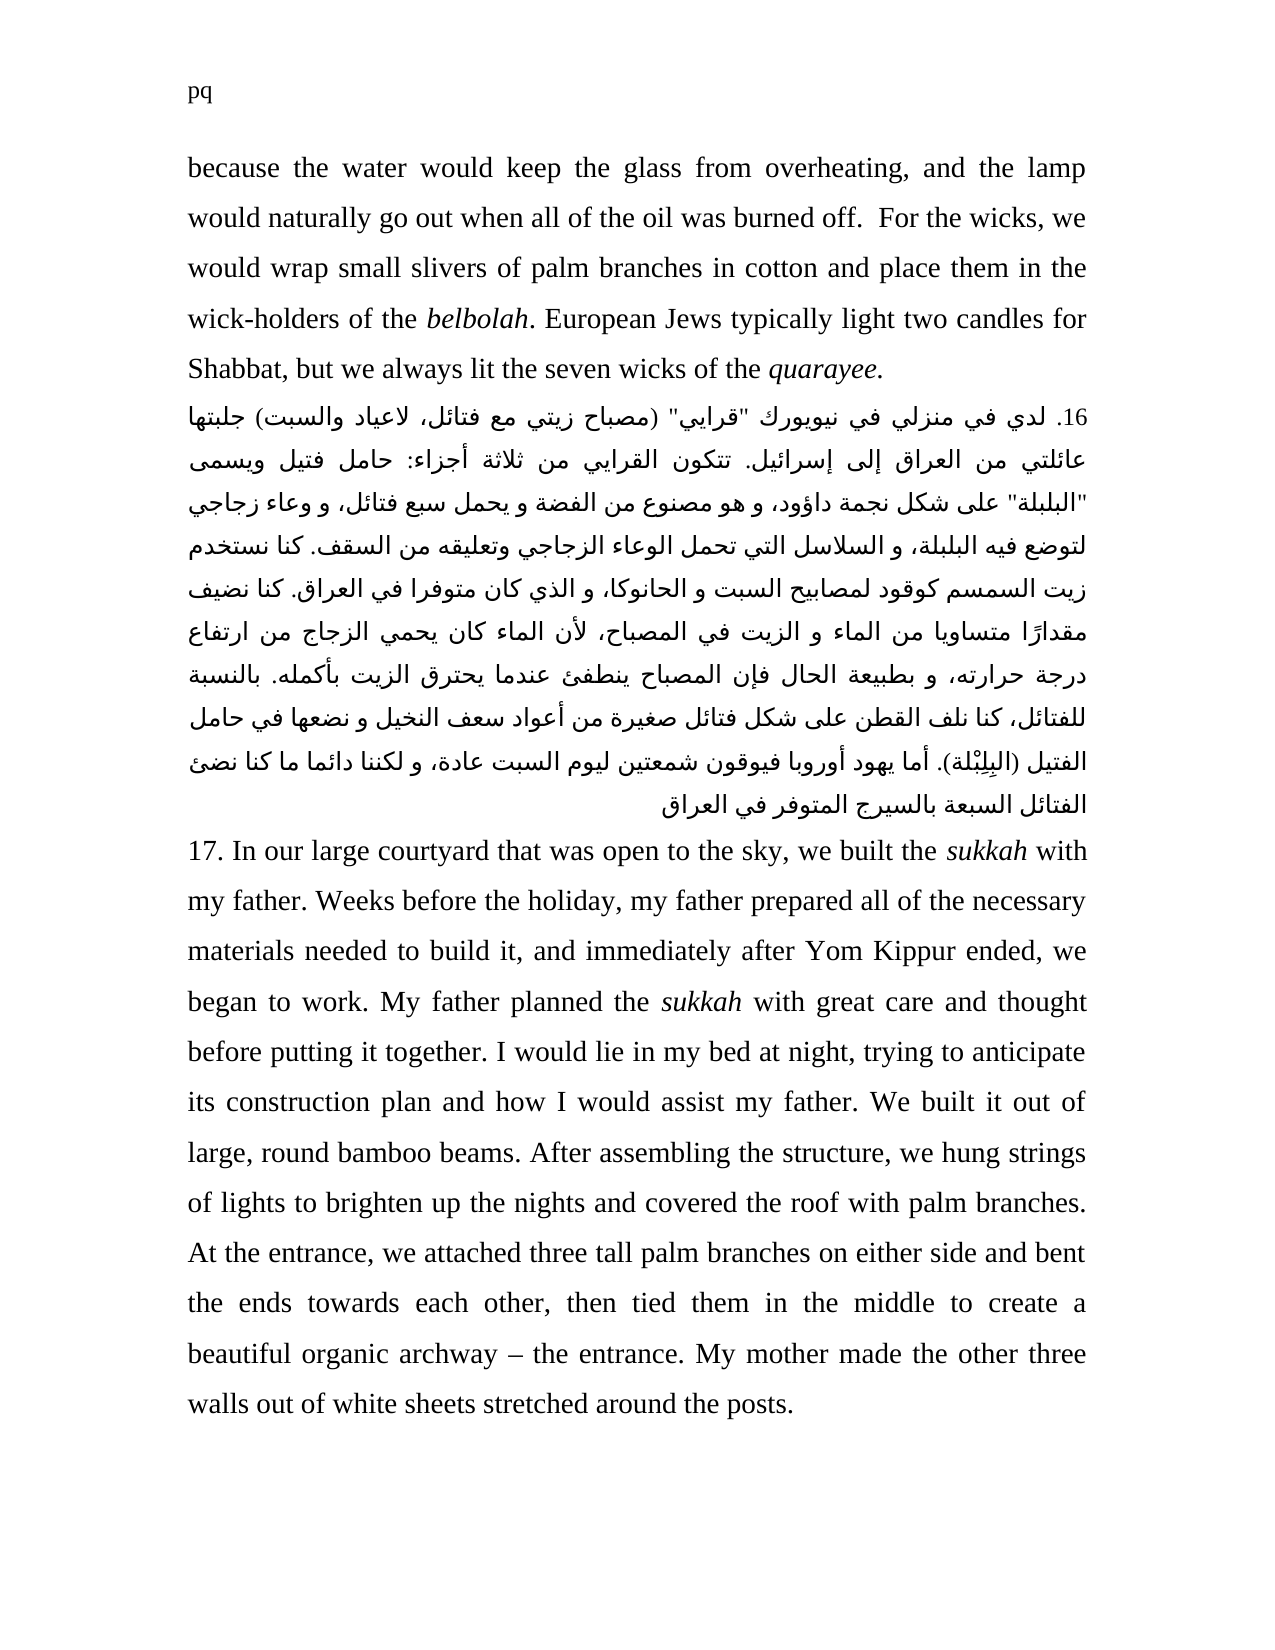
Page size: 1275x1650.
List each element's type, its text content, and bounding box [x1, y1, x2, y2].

text 16. لدي في منزلي في نيويورك "قرايي" (مصباح زيتي مع فتائل، لاعياد والسبت) جلبتها عائلتي من العراق إلى إسرائيل. تتكون القرايي من ثلاثة أجزاء: حامل فتيل ويسمى "البلبلة" على شكل نجمة داؤود، و هو مصنوع من الفضة و يحمل سبع فتائل، و وعاء زجاجي لتوضع فيه البلبلة، و السلاسل التي تحمل الوعاء الزجاجي وتعليقه من السقف. كنا نستخدم زيت السمسم كوقود لمصابيح السبت و الحانوكا، و الذي كان متوفرا في العراق. كنا نضيف مقدارًا متساويا من الماء و الزيت في المصباح، لأن الماء كان يحمي الزجاج من ارتفاع درجة حرارته، و بطبيعة الحال فإن المصباح ينطفئ عندما يحترق الزيت بأكمله. بالنسبة للفتائل، كنا نلف القطن على شكل فتائل صغيرة من أعواد سعف النخيل و نضعها في حامل الفتيل (البِلِبْلة). أما يهود أوروبا فيوقون شمعتين ليوم السبت عادة، و لكننا دائما ما كنا نضئ الفتائل السبعة بالسيرج المتوفر في العراق [187, 402, 1087, 818]
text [187, 150, 1087, 385]
text 17. In our large courtyard that was open to the sky, we built the sukkah with my father. Weeks before the holiday, my father prepared all of the necessary materials needed to build it, and immediately after Yom Kippur ended, we began to work. My father planned the sukkah with great care and thought before putting it together. I would lie in my bed at night, trying to anticipate its construction plan and how I would assist my father. We built it out of large, round bamboo beams. After assembling the structure, we hung strings of lights to brighten up the nights and covered the roof with palm branches. At the entrance, we attached three tall palm branches on either side and bent the ends towards each other, then tied them in the middle to create a beautiful organic archway – the entrance. My mother made the other three walls out of white sheets stretched around the posts. [187, 833, 1087, 1420]
